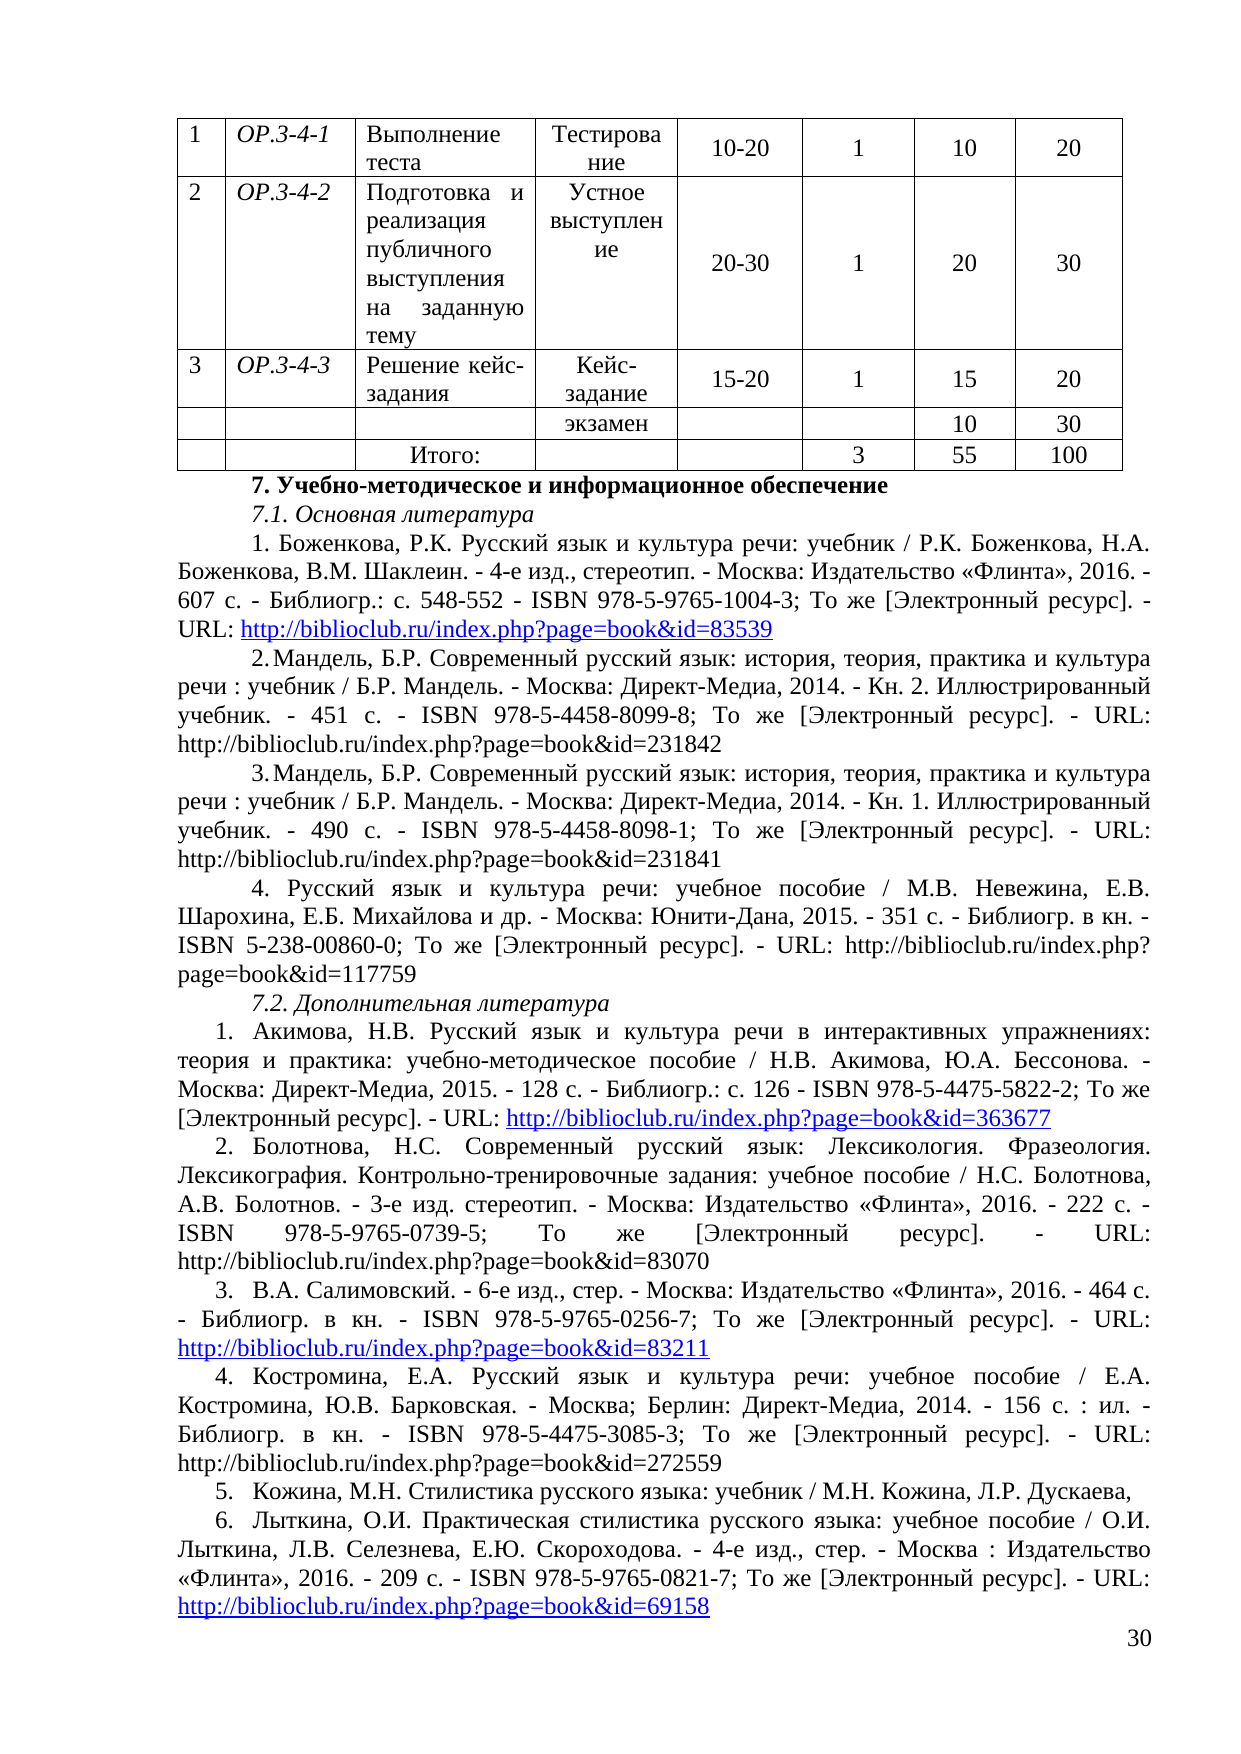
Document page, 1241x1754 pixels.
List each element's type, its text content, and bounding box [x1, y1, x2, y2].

table_cell 3 [178, 350, 225, 407]
table_cell [226, 408, 355, 438]
table_cell [178, 408, 225, 438]
list Костромина, Е.А. Русский язык и культура речи: учебное пособие / Е.А. Костромина, Ю.В. Барковская. - Москва; Берлин: Директ-Медиа, 2014. - 156 с. : ил. - Библиогр. в кн. - ISBN 978-5-4475-3085-3; То же [Электронный ресурс]. - URL: http://biblioclub.ru/index.php?page=book&id=272559 [177, 1361, 1152, 1476]
table_cell 20 [915, 177, 1015, 349]
table_cell 10 [915, 119, 1015, 176]
table_cell [356, 408, 535, 438]
table_cell ОР.3-4-2 [226, 177, 355, 349]
table_cell Устное выступление [536, 177, 677, 349]
text 3. Мандель, Б.Р. Современный русский язык: история, теория, практика и культура речи : учебник / Б.Р. Мандель. - Москва: Директ-Медиа, 2014. - Кн. 1. Иллюстрированный учебник. - 490 с. - ISBN 978-5-4458-8098-1; То же [Электронный ресурс]. - URL: http://biblioclub.ru/index.php?page=book&id=231841 [177, 758, 1152, 873]
text 7. Учебно-методическое и информационное обеспечение [177, 470, 1152, 499]
table_cell ОР.3-4-3 [226, 350, 355, 407]
table_cell 30 [1016, 408, 1122, 438]
table_cell 3 [803, 440, 914, 470]
table_cell [678, 408, 802, 438]
table_cell 1 [803, 350, 914, 407]
table_cell [178, 440, 225, 470]
table_cell 2 [178, 177, 225, 349]
table_cell 15 [915, 350, 1015, 407]
table_cell Итого: [356, 440, 535, 470]
table_cell экзамен [536, 408, 677, 438]
table_cell Решение кейс-задания [356, 350, 535, 407]
table_cell Подготовка и реализация публичного выступления на заданную тему [356, 177, 535, 349]
table_cell Тестирование [536, 119, 677, 176]
table_cell [803, 408, 914, 438]
table_cell 10-20 [678, 119, 802, 176]
text 2. Мандель, Б.Р. Современный русский язык: история, теория, практика и культура речи : учебник / Б.Р. Мандель. - Москва: Директ-Медиа, 2014. - Кн. 2. Иллюстрированный учебник. - 451 с. - ISBN 978-5-4458-8099-8; То же [Электронный ресурс]. - URL: http://biblioclub.ru/index.php?page=book&id=231842 [177, 643, 1152, 758]
table_cell Выполнение теста [356, 119, 535, 176]
table_cell [536, 440, 677, 470]
table_cell 1 [803, 119, 914, 176]
text 7.2. Дополнительная литература [177, 988, 1152, 1016]
table_cell 10 [915, 408, 1015, 438]
list Кожина, М.Н. Стилистика русского языка: учебник / М.Н. Кожина, Л.Р. Дускаева, [177, 1476, 1152, 1505]
table_cell [226, 440, 355, 470]
table_cell 30 [1016, 177, 1122, 349]
text 1. Боженкова, Р.К. Русский язык и культура речи: учебник / Р.К. Боженкова, Н.А. Боженкова, В.М. Шаклеин. - 4-е изд., стереотип. - Москва: Издательство «Флинта», 2016. - 607 с. - Библиогр.: с. 548-552 - ISBN 978-5-9765-1004-3; То же [Электронный ресурс]. - URL: http://biblioclub.ru/index.php?page=book&id=83539 [177, 528, 1152, 643]
table_cell 20 [1016, 350, 1122, 407]
table_cell 20 [1016, 119, 1122, 176]
text 4. Русский язык и культура речи: учебное пособие / М.В. Невежина, Е.В. Шарохина, Е.Б. Михайлова и др. - Москва: Юнити-Дана, 2015. - 351 с. - Библиогр. в кн. - ISBN 5-238-00860-0; То же [Электронный ресурс]. - URL: http://biblioclub.ru/index.php?page=book&id=117759 [177, 873, 1152, 988]
list Лыткина, О.И. Практическая стилистика русского языка: учебное пособие / О.И. Лыткина, Л.В. Селезнева, Е.Ю. Скороходова. - 4-е изд., стер. - Москва : Издательство «Флинта», 2016. - 209 с. - ISBN 978-5-9765-0821-7; То же [Электронный ресурс]. - URL: http://biblioclub.ru/index.php?page=book&id=69158 [177, 1505, 1152, 1620]
list Болотнова, Н.С. Современный русский язык: Лексикология. Фразеология. Лексикография. Контрольно-тренировочные задания: учебное пособие / Н.С. Болотнова, А.В. Болотнов. - 3-е изд. стереотип. - Москва: Издательство «Флинта», 2016. - 222 с. - ISBN 978-5-9765-0739-5; То же [Электронный ресурс]. - URL: http://biblioclub.ru/index.php?page=book&id=83070 [177, 1131, 1152, 1275]
table_cell ОР.3-4-1 [226, 119, 355, 176]
table_cell 100 [1016, 440, 1122, 470]
table_cell Кейс-задание [536, 350, 677, 407]
table_cell 1 [178, 119, 225, 176]
table_cell 20-30 [678, 177, 802, 349]
text 7.1. Основная литература [177, 499, 1152, 528]
table_cell 55 [915, 440, 1015, 470]
list Акимова, Н.В. Русский язык и культура речи в интерактивных упражнениях: теория и практика: учебно-методическое пособие / Н.В. Акимова, Ю.А. Бессонова. - Москва: Директ-Медиа, 2015. - 128 с. - Библиогр.: с. 126 - ISBN 978-5-4475-5822-2; То же [Электронный ресурс]. - URL: http://biblioclub.ru/index.php?page=book&id=363677 [177, 1016, 1152, 1131]
table_cell 1 [803, 177, 914, 349]
list В.А. Салимовский. - 6-е изд., стер. - Москва: Издательство «Флинта», 2016. - 464 с. - Библиогр. в кн. - ISBN 978-5-9765-0256-7; То же [Электронный ресурс]. - URL: http://biblioclub.ru/index.php?page=book&id=83211 [177, 1275, 1152, 1361]
table_cell 15-20 [678, 350, 802, 407]
table_cell [678, 440, 802, 470]
